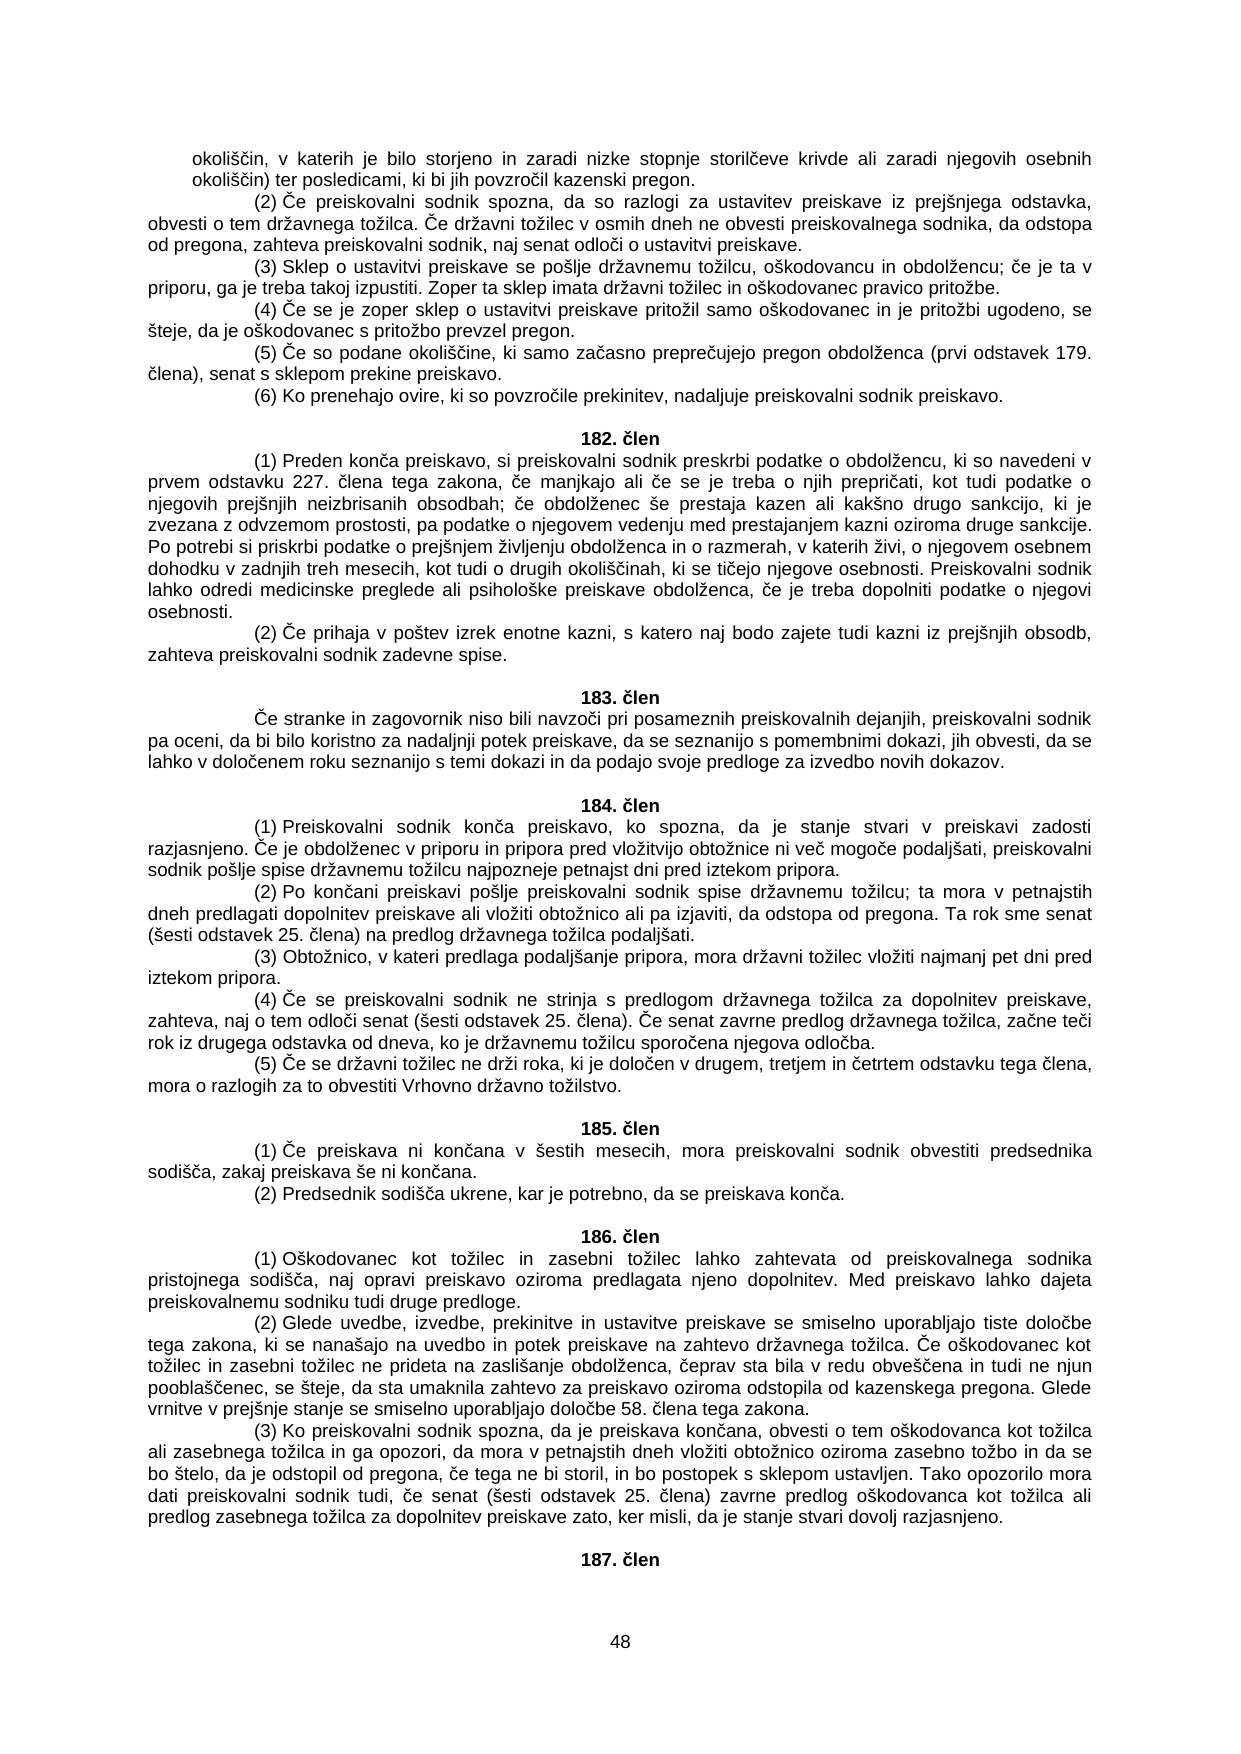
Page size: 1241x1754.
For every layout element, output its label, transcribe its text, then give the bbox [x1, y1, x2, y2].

text (1) Preiskovalni sodnik konča preiskavo, ko spozna, da je stanje stvari v preiskavi zadosti razjasnjeno. Če je obdolženec v priporu in pripora pred vložitvijo obtožnice ni več mogoče podaljšati, preiskovalni sodnik pošlje spise državnemu tožilcu najpozneje petnajst dni pred iztekom pripora. [148, 816, 1093, 881]
text (5) Če se državni tožilec ne drži roka, ki je določen v drugem, tretjem in četrtem odstavku tega člena, mora o razlogih za to obvestiti Vrhovno državno tožilstvo. [148, 1053, 1093, 1096]
text (3) Ko preiskovalni sodnik spozna, da je preiskava končana, obvesti o tem oškodovanca kot tožilca ali zasebnega tožilca in ga opozori, da mora v petnajstih dneh vložiti obtožnico oziroma zasebno tožbo in da se bo štelo, da je odstopil od pregona, če tega ne bi storil, in bo postopek s sklepom ustavljen. Tako opozorilo mora dati preiskovalni sodnik tudi, če senat (šesti odstavek 25. člena) zavrne predlog oškodovanca kot tožilca ali predlog zasebnega tožilca za dopolnitev preiskave zato, ker misli, da je stanje stvari dovolj razjasnjeno. [148, 1420, 1093, 1528]
text (4) Če se preiskovalni sodnik ne strinja s predlogom državnega tožilca za dopolnitev preiskave, zahteva, naj o tem odloči senat (šesti odstavek 25. člena). Če senat zavrne predlog državnega tožilca, začne teči rok iz drugega odstavka od dneva, ko je državnemu tožilcu sporočena njegova odločba. [148, 988, 1093, 1053]
text (2) Če prihaja v poštev izrek enotne kazni, s katero naj bodo zajete tudi kazni iz prejšnjih obsodb, zahteva preiskovalni sodnik zadevne spise. [148, 622, 1093, 665]
text (3) Sklep o ustavitvi preiskave se pošlje državnemu tožilcu, oškodovancu in obdolžencu; če je ta v priporu, ga je treba takoj izpustiti. Zoper ta sklep imata državni tožilec in oškodovanec pravico pritožbe. [148, 255, 1093, 298]
text (1) Oškodovanec kot tožilec in zasebni tožilec lahko zahtevata od preiskovalnega sodnika pristojnega sodišča, naj opravi preiskavo oziroma predlagata njeno dopolnitev. Med preiskavo lahko dajeta preiskovalnemu sodniku tudi druge predloge. [148, 1247, 1093, 1312]
text (2) Če preiskovalni sodnik spozna, da so razlogi za ustavitev preiskave iz prejšnjega odstavka, obvesti o tem državnega tožilca. Če državni tožilec v osmih dneh ne obvesti preiskovalnega sodnika, da odstopa od pregona, zahteva preiskovalni sodnik, naj senat odloči o ustavitvi preiskave. [148, 191, 1093, 255]
text (3) Obtožnico, v kateri predlaga podaljšanje pripora, mora državni tožilec vložiti najmanj pet dni pred iztekom pripora. [148, 945, 1093, 988]
text Če stranke in zagovornik niso bili navzoči pri posameznih preiskovalnih dejanjih, preiskovalni sodnik pa oceni, da bi bilo koristno za nadaljnji potek preiskave, da se seznanijo s pomembnimi dokazi, jih obvesti, da se lahko v določenem roku seznanijo s temi dokazi in da podajo svoje predloge za izvedbo novih dokazov. [148, 708, 1093, 773]
text 185. člen [148, 1118, 1093, 1139]
text 187. člen [148, 1549, 1093, 1571]
text (2) Glede uvedbe, izvedbe, prekinitve in ustavitve preiskave se smiselno uporabljajo tiste določbe tega zakona, ki se nanašajo na uvedbo in potek preiskave na zahtevo državnega tožilca. Če oškodovanec kot tožilec in zasebni tožilec ne prideta na zaslišanje obdolženca, čeprav sta bila v redu obveščena in tudi ne njun pooblaščenec, se šteje, da sta umaknila zahtevo za preiskavo oziroma odstopila od kazenskega pregona. Glede vrnitve v prejšnje stanje se smiselno uporabljajo določbe 58. člena tega zakona. [148, 1312, 1093, 1420]
text (1) Preden konča preiskavo, si preiskovalni sodnik preskrbi podatke o obdolžencu, ki so navedeni v prvem odstavku 227. člena tega zakona, če manjkajo ali če se je treba o njih prepričati, kot tudi podatke o njegovih prejšnjih neizbrisanih obsodbah; če obdolženec še prestaja kazen ali kakšno drugo sankcijo, ki je zvezana z odvzemom prostosti, pa podatke o njegovem vedenju med prestajanjem kazni oziroma druge sankcije. Po potrebi si priskrbi podatke o prejšnjem življenju obdolženca in o razmerah, v katerih živi, o njegovem osebnem dohodku v zadnjih treh mesecih, kot tudi o drugih okoliščinah, ki se tičejo njegove osebnosti. Preiskovalni sodnik lahko odredi medicinske preglede ali psihološke preiskave obdolženca, če je treba dopolniti podatke o njegovi osebnosti. [148, 449, 1093, 622]
text 182. člen [148, 428, 1093, 449]
text (2) Po končani preiskavi pošlje preiskovalni sodnik spise državnemu tožilcu; ta mora v petnajstih dneh predlagati dopolnitev preiskave ali vložiti obtožnico ali pa izjaviti, da odstopa od pregona. Ta rok sme senat (šesti odstavek 25. člena) na predlog državnega tožilca podaljšati. [148, 881, 1093, 945]
text 184. člen [148, 794, 1093, 816]
text (4) Če se je zoper sklep o ustavitvi preiskave pritožil samo oškodovanec in je pritožbi ugodeno, se šteje, da je oškodovanec s pritožbo prevzel pregon. [148, 298, 1093, 342]
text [148, 148, 1093, 191]
text (5) Če so podane okoliščine, ki samo začasno preprečujejo pregon obdolženca (prvi odstavek 179. člena), senat s sklepom prekine preiskavo. [148, 342, 1093, 385]
text (2) Predsednik sodišča ukrene, kar je potrebno, da se preiskava konča. [148, 1183, 1093, 1204]
text 183. člen [148, 687, 1093, 708]
text (6) Ko prenehajo ovire, ki so povzročile prekinitev, nadaljuje preiskovalni sodnik preiskavo. [148, 385, 1093, 406]
text (1) Če preiskava ni končana v šestih mesecih, mora preiskovalni sodnik obvestiti predsednika sodišča, zakaj preiskava še ni končana. [148, 1139, 1093, 1183]
text 186. člen [148, 1226, 1093, 1247]
